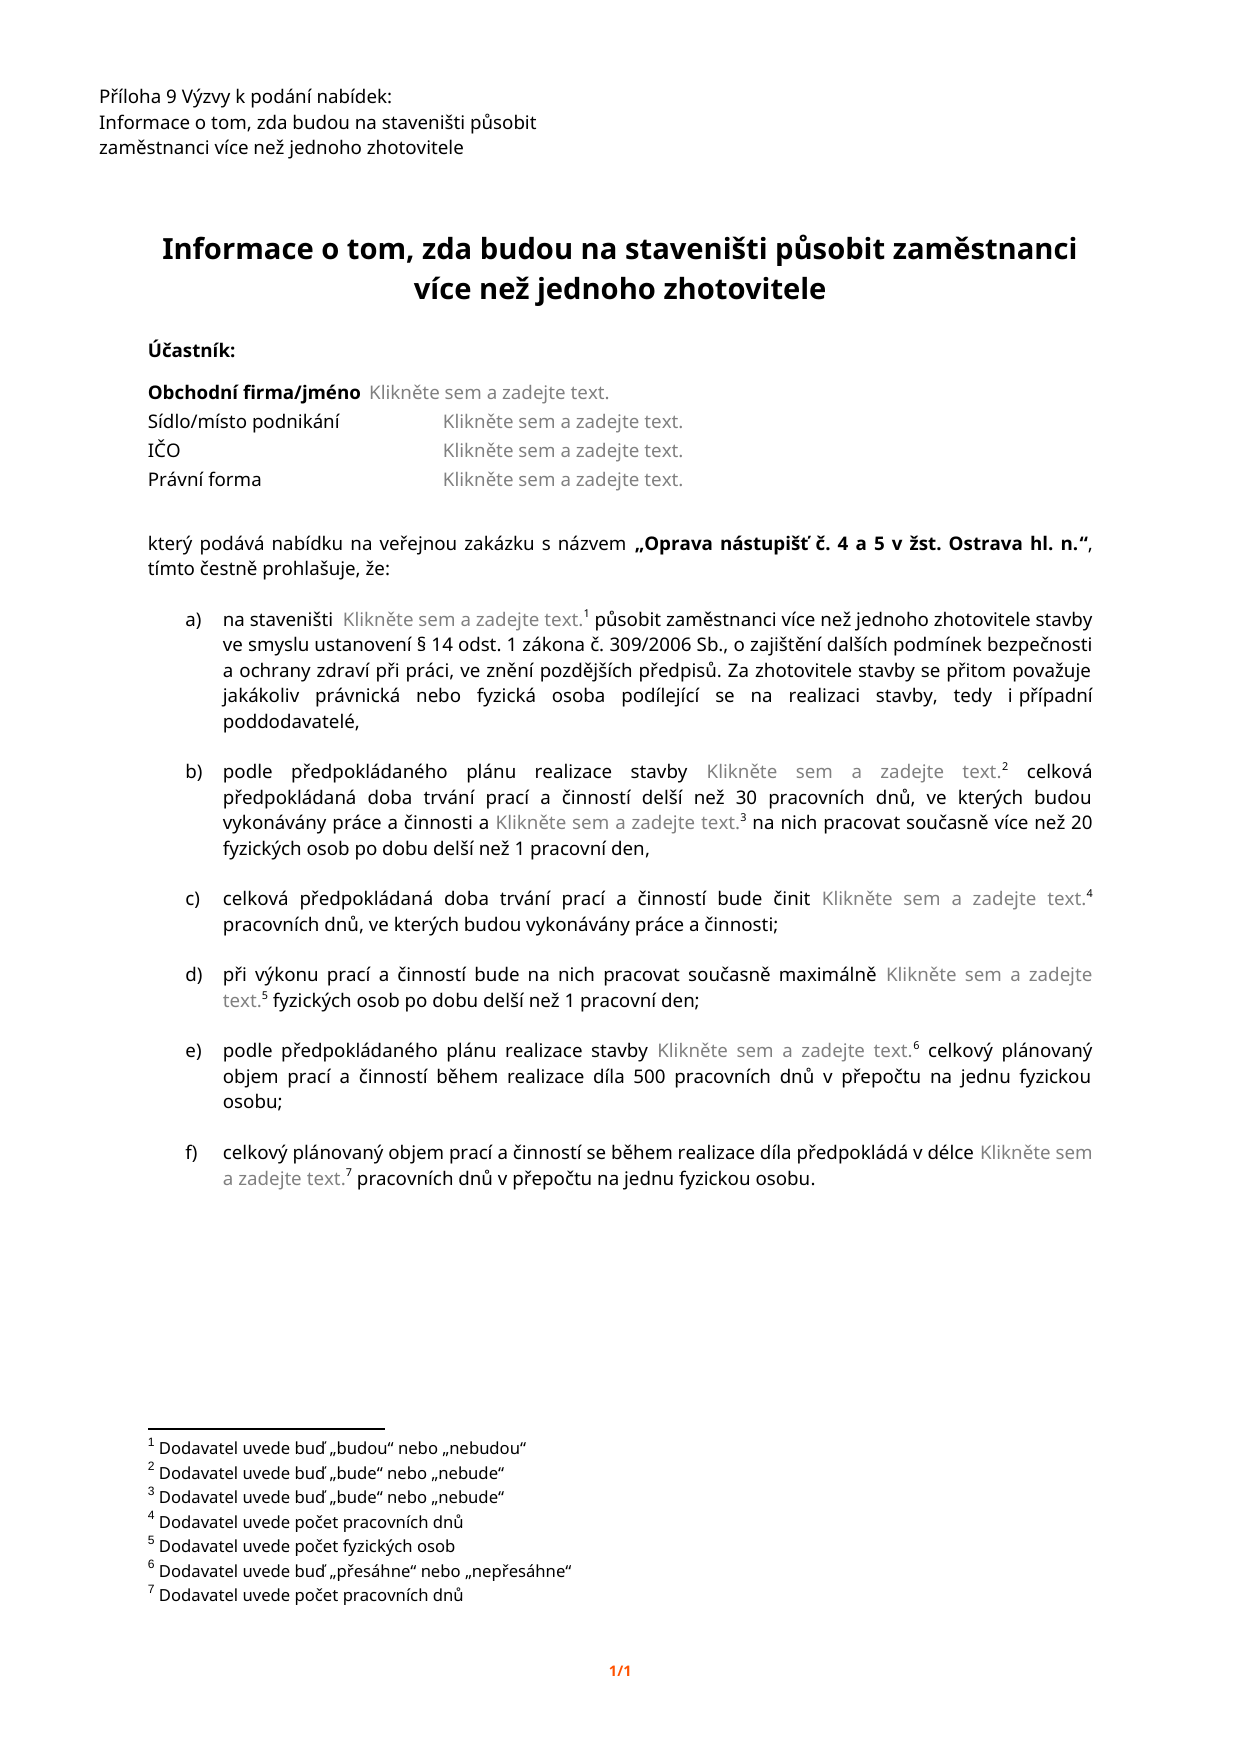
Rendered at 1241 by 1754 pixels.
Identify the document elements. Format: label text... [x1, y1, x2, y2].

list na staveništi působit zaměstnanci více než jednoho zhotovitele stavby ve smyslu ustanovení § 14 odst. 1 zákona č. 309/2006 Sb., o zajištění dalších podmínek bezpečnosti a ochrany zdraví při práci, ve znění pozdějších předpisů. Za zhotovitele stavby se přitom považuje jakákoliv právnická nebo fyzická osoba podílející se na realizaci stavby, tedy i případní poddodavatelé, [185, 606, 1093, 734]
text který podává nabídku na veřejnou zakázku s názvem „Oprava nástupišť č. 4 a 5 v žst. Ostrava hl. n.“, tímto čestně prohlašuje, že: [148, 530, 1093, 581]
list při výkonu prací a činností bude na nich pracovat současně maximálně fyzických osob po dobu delší než 1 pracovní den; [185, 962, 1093, 1013]
text Obchodní firma/jméno [148, 376, 1093, 405]
list podle předpokládaného plánu realizace stavby celkový plánovaný objem prací a činností během realizace díla 500 pracovních dnů v přepočtu na jednu fyzickou osobu; [185, 1038, 1093, 1114]
list celkový plánovaný objem prací a činností se během realizace díla předpokládá v délce pracovních dnů v přepočtu na jednu fyzickou osobu. [185, 1139, 1093, 1190]
title Informace o tom, zda budou na staveništi působit zaměstnanci více než jednoho zhotovitele [148, 228, 1093, 308]
list celková předpokládaná doba trvání prací a činností bude činit pracovních dnů, ve kterých budou vykonávány práce a činnosti; [185, 886, 1093, 937]
list podle předpokládaného plánu realizace stavby celková předpokládaná doba trvání prací a činností delší než 30 pracovních dnů, ve kterých budou vykonávány práce a činnosti a na nich pracovat současně více než 20 fyzických osob po dobu delší než 1 pracovní den, [185, 759, 1093, 861]
text Sídlo/místo podnikání [148, 405, 1093, 434]
text Účastník: [148, 333, 1093, 364]
text Právní forma [148, 463, 1093, 492]
text IČO [148, 434, 1093, 463]
